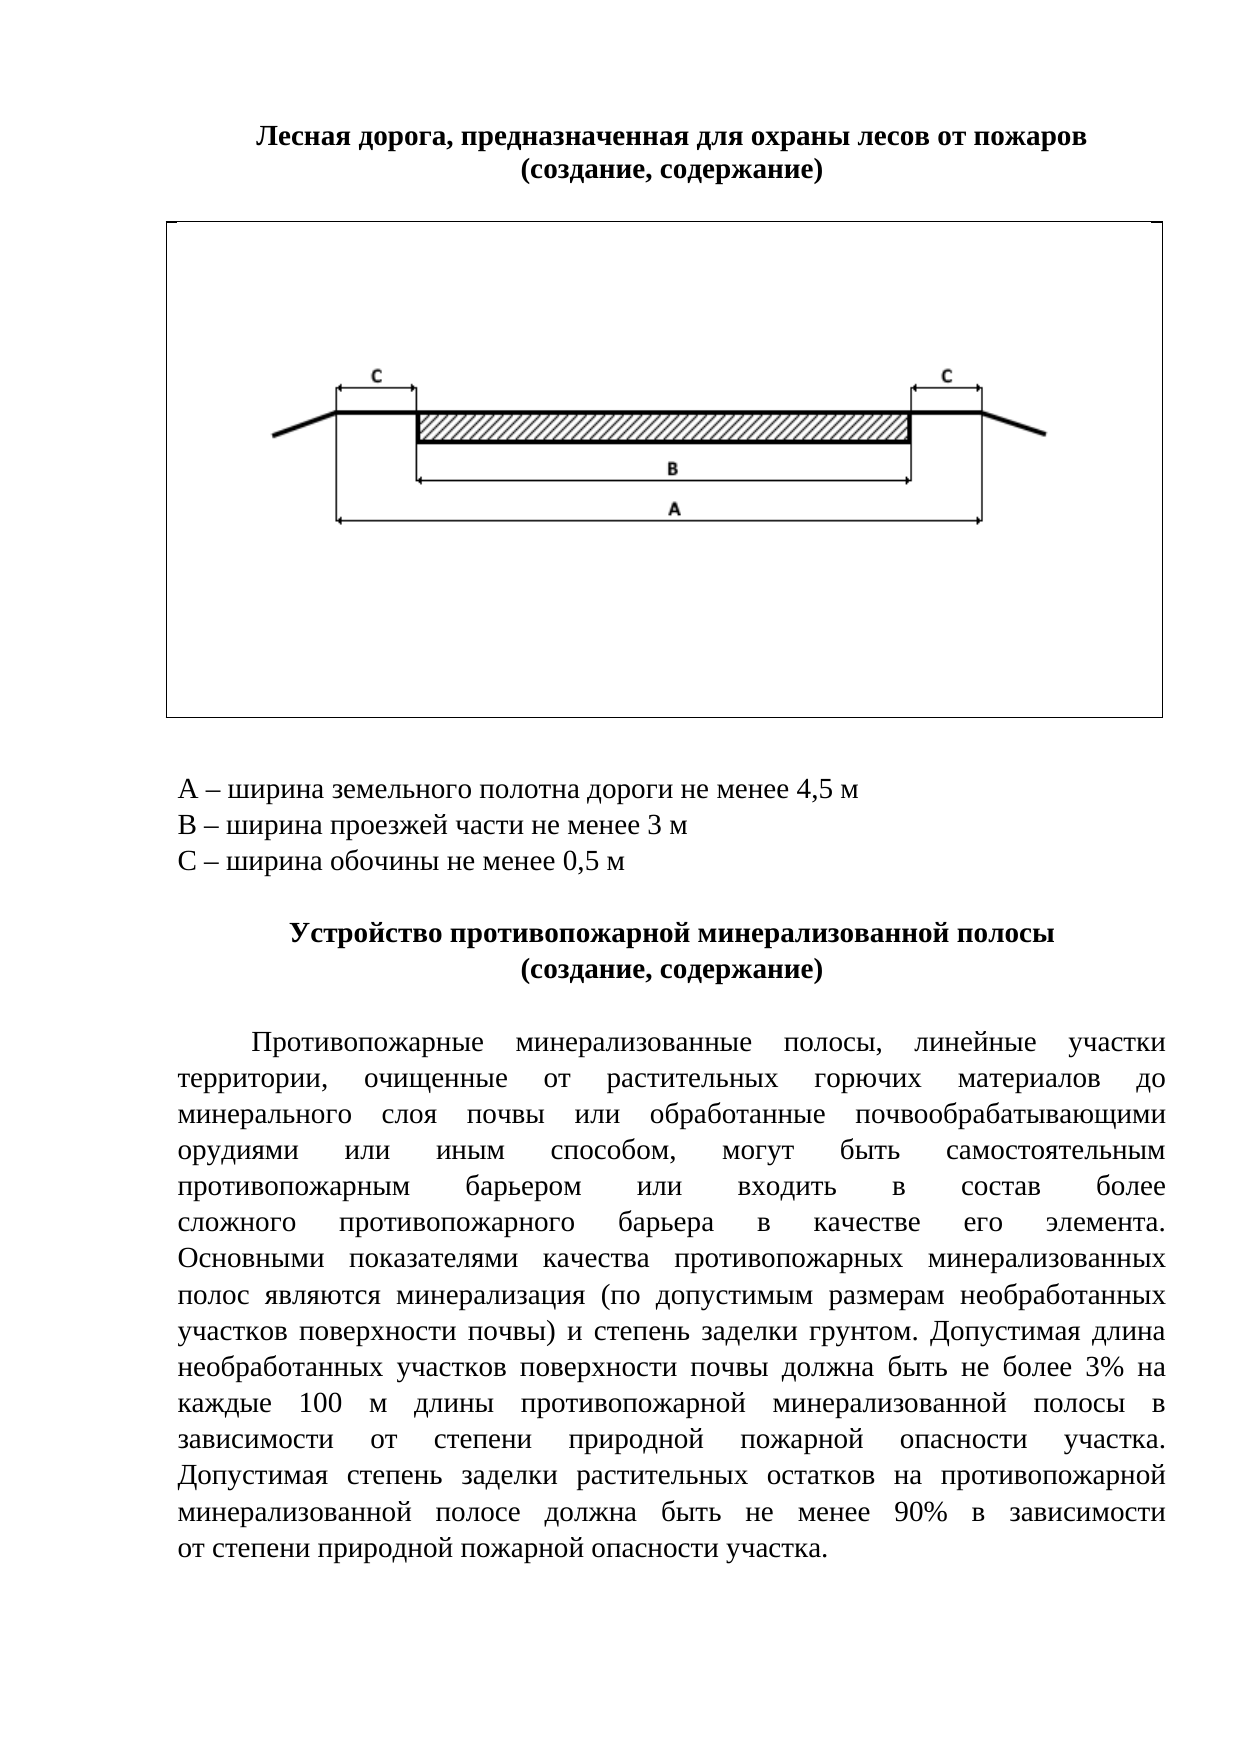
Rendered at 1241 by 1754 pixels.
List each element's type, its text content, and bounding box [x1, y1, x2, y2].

text А – ширина земельного полотна дороги не менее 4,5 м [177, 771, 1167, 804]
picture [177, 222, 1151, 684]
text С – ширина обочины не менее 0,5 м [177, 843, 1167, 877]
text В – ширина проезжей части не менее 3 м [177, 807, 1167, 840]
text Лесная дорога, предназначенная для охраны лесов от пожаров [177, 118, 1167, 152]
text Противопожарные минерализованные полосы, линейные участки территории, очищенные от растительных горючих материалов до минерального слоя почвы или обработанные почвообрабатывающими орудиями или иным способом, могут быть самостоятельным противопожарным барьером или входить в состав более сложного противопожарного барьера в качестве его элемента. Основными показателями качества противопожарных минерализованных полос являются минерализация (по допустимым размерам необработанных участков поверхности почвы) и степень заделки грунтом. Допустимая длина необработанных участков поверхности почвы должна быть не более 3% на каждые 100 м длины противопожарной минерализованной полосы в зависимости от степени природной пожарной опасности участка. Допустимая степень заделки растительных остатков на противопожарной минерализованной полосе должна быть не менее 90% в зависимости от степени природной пожарной опасности участка. [177, 1024, 1167, 1563]
text Устройство противопожарной минерализованной полосы [177, 915, 1167, 949]
text (создание, содержание) [177, 152, 1167, 185]
text (создание, содержание) [177, 951, 1167, 985]
table_header [167, 223, 1162, 717]
